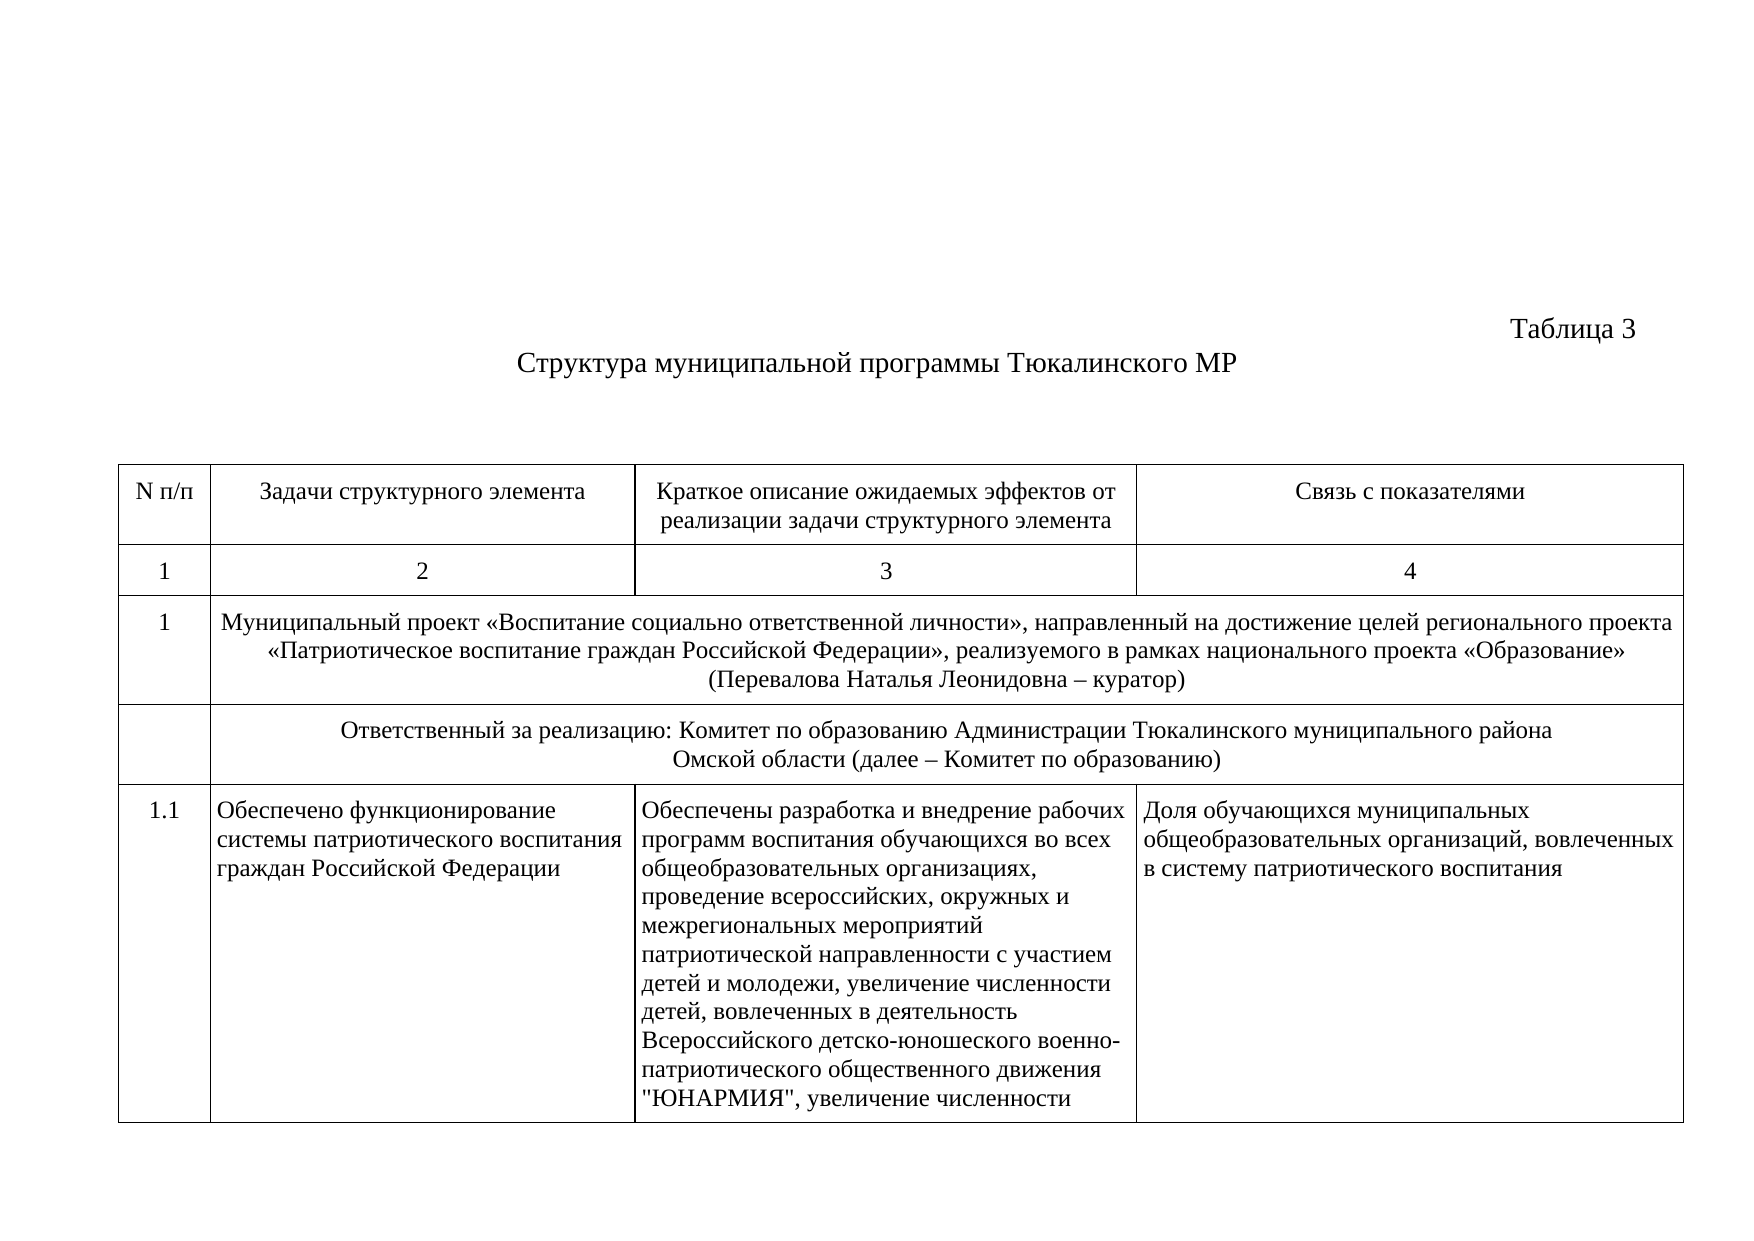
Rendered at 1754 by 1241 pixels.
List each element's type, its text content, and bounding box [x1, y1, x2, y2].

table_header Связь с показателями [1137, 465, 1683, 544]
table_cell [636, 785, 1136, 1122]
table_cell 1 [119, 596, 210, 704]
table_cell 2 [211, 545, 634, 595]
table_cell 4 [1137, 545, 1683, 595]
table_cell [1137, 785, 1683, 1122]
text Структура муниципальной программы Тюкалинского МР [118, 345, 1636, 378]
table_cell Муниципальный проект «Воспитание социально ответственной личности», направленный на достижение целей регионального проекта «Патриотическое воспитание граждан Российской Федерации», реализуемого в рамках национального проекта «Образование» (Перевалова Наталья Леонидовна – куратор) [211, 596, 1683, 704]
table_header Краткое описание ожидаемых эффектов от реализации задачи структурного элемента [636, 465, 1136, 544]
table_cell Ответственный за реализацию: Комитет по образованию Администрации Тюкалинского муниципального района Омской области (далее – Комитет по образованию) [211, 705, 1683, 783]
table_cell 3 [636, 545, 1136, 595]
text Таблица 3 [118, 311, 1636, 345]
table_cell 1 [119, 545, 210, 595]
table_cell 1.1 [119, 785, 210, 1122]
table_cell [211, 785, 634, 1122]
table_header Задачи структурного элемента [211, 465, 634, 544]
table_cell [119, 705, 210, 783]
table_header N п/п [119, 465, 210, 544]
